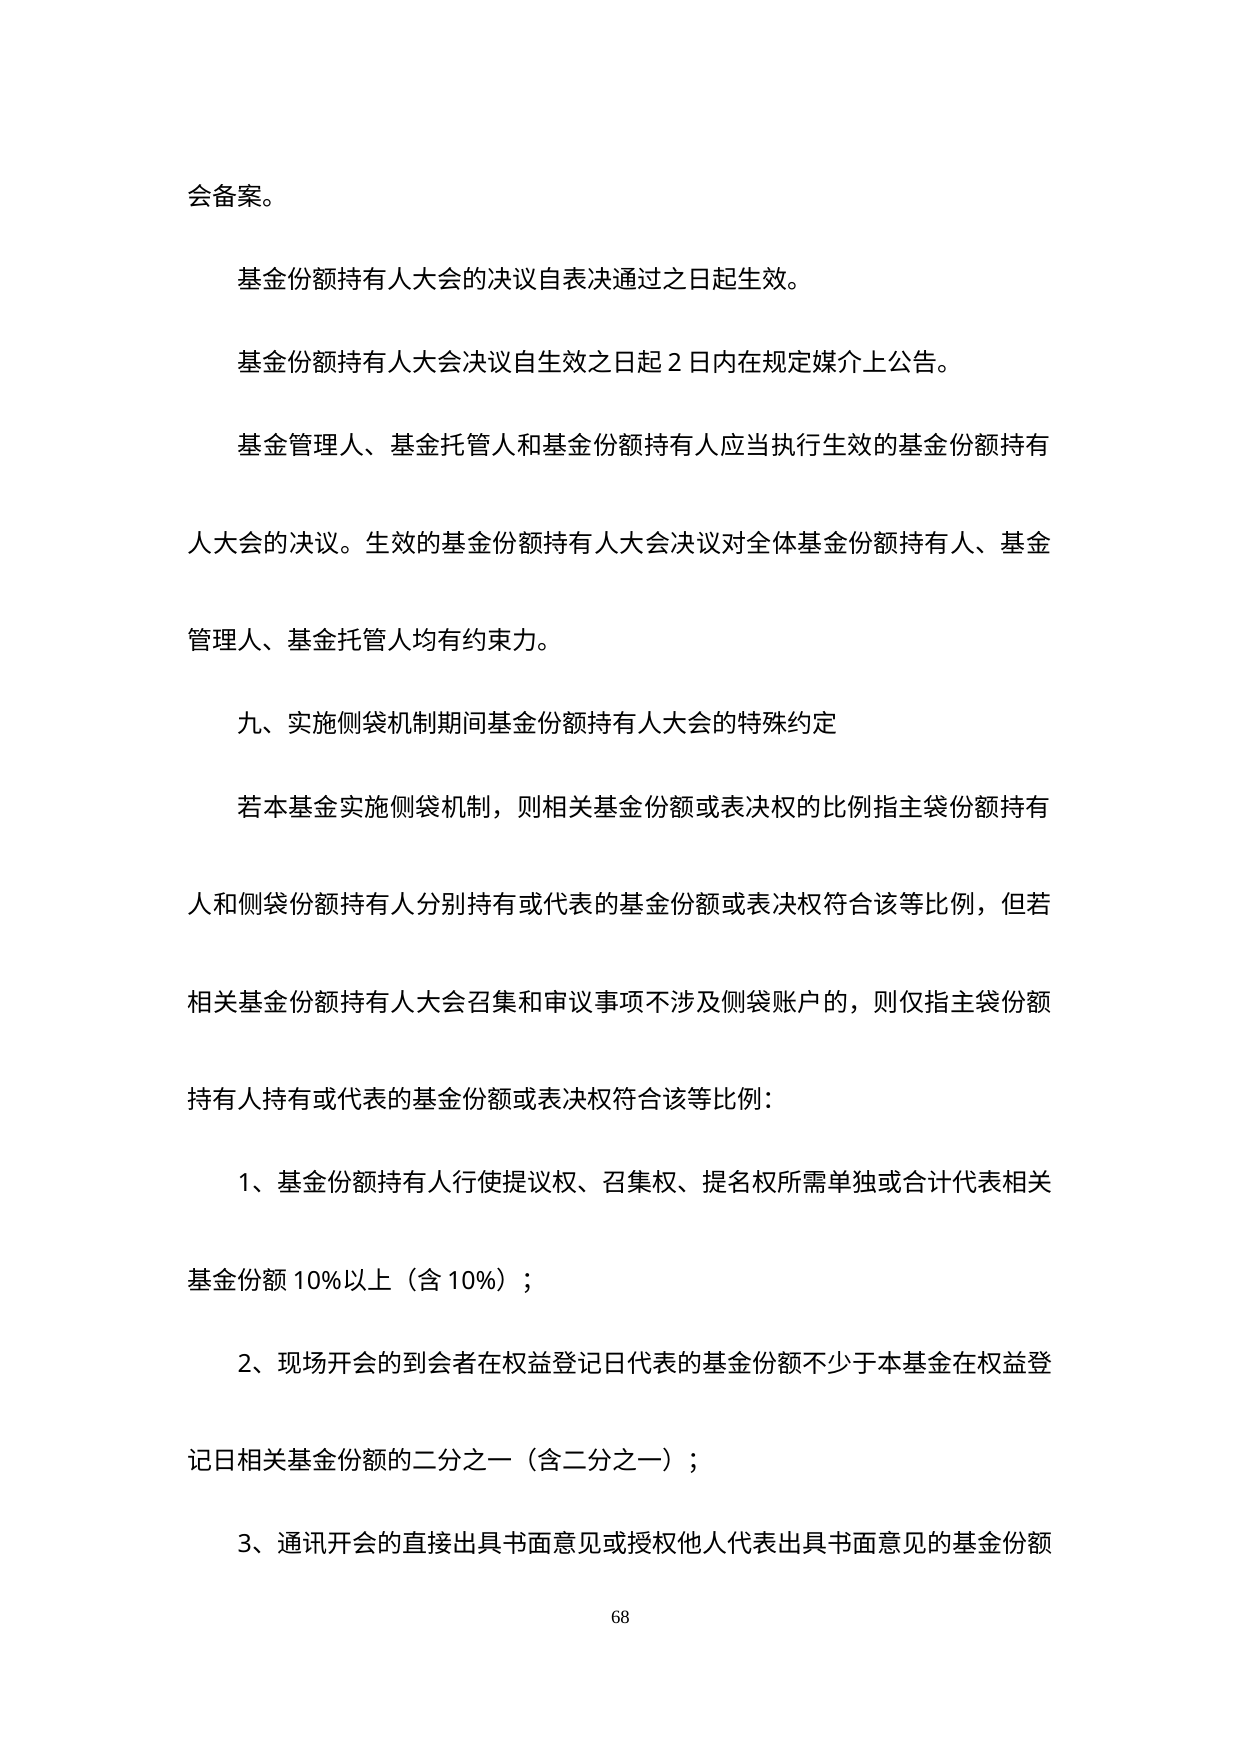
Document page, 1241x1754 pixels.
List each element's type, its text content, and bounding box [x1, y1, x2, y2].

text 基金份额持有人大会的决议自表决通过之日起生效。 [187, 245, 1053, 310]
text 1、基金份额持有人行使提议权、召集权、提名权所需单独或合计代表相关基金份额10%以上（含10%）； [187, 1148, 1053, 1311]
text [187, 162, 1053, 227]
text 基金份额持有人大会决议自生效之日起2日内在规定媒介上公告。 [187, 328, 1053, 393]
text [187, 1509, 1053, 1574]
text 九、实施侧袋机制期间基金份额持有人大会的特殊约定 [187, 689, 1053, 754]
text 2、现场开会的到会者在权益登记日代表的基金份额不少于本基金在权益登记日相关基金份额的二分之一（含二分之一）； [187, 1329, 1053, 1491]
text 基金管理人、基金托管人和基金份额持有人应当执行生效的基金份额持有人大会的决议。生效的基金份额持有人大会决议对全体基金份额持有人、基金管理人、基金托管人均有约束力。 [187, 411, 1053, 671]
text 若本基金实施侧袋机制，则相关基金份额或表决权的比例指主袋份额持有人和侧袋份额持有人分别持有或代表的基金份额或表决权符合该等比例，但若相关基金份额持有人大会召集和审议事项不涉及侧袋账户的，则仅指主袋份额持有人持有或代表的基金份额或表决权符合该等比例： [187, 773, 1053, 1130]
